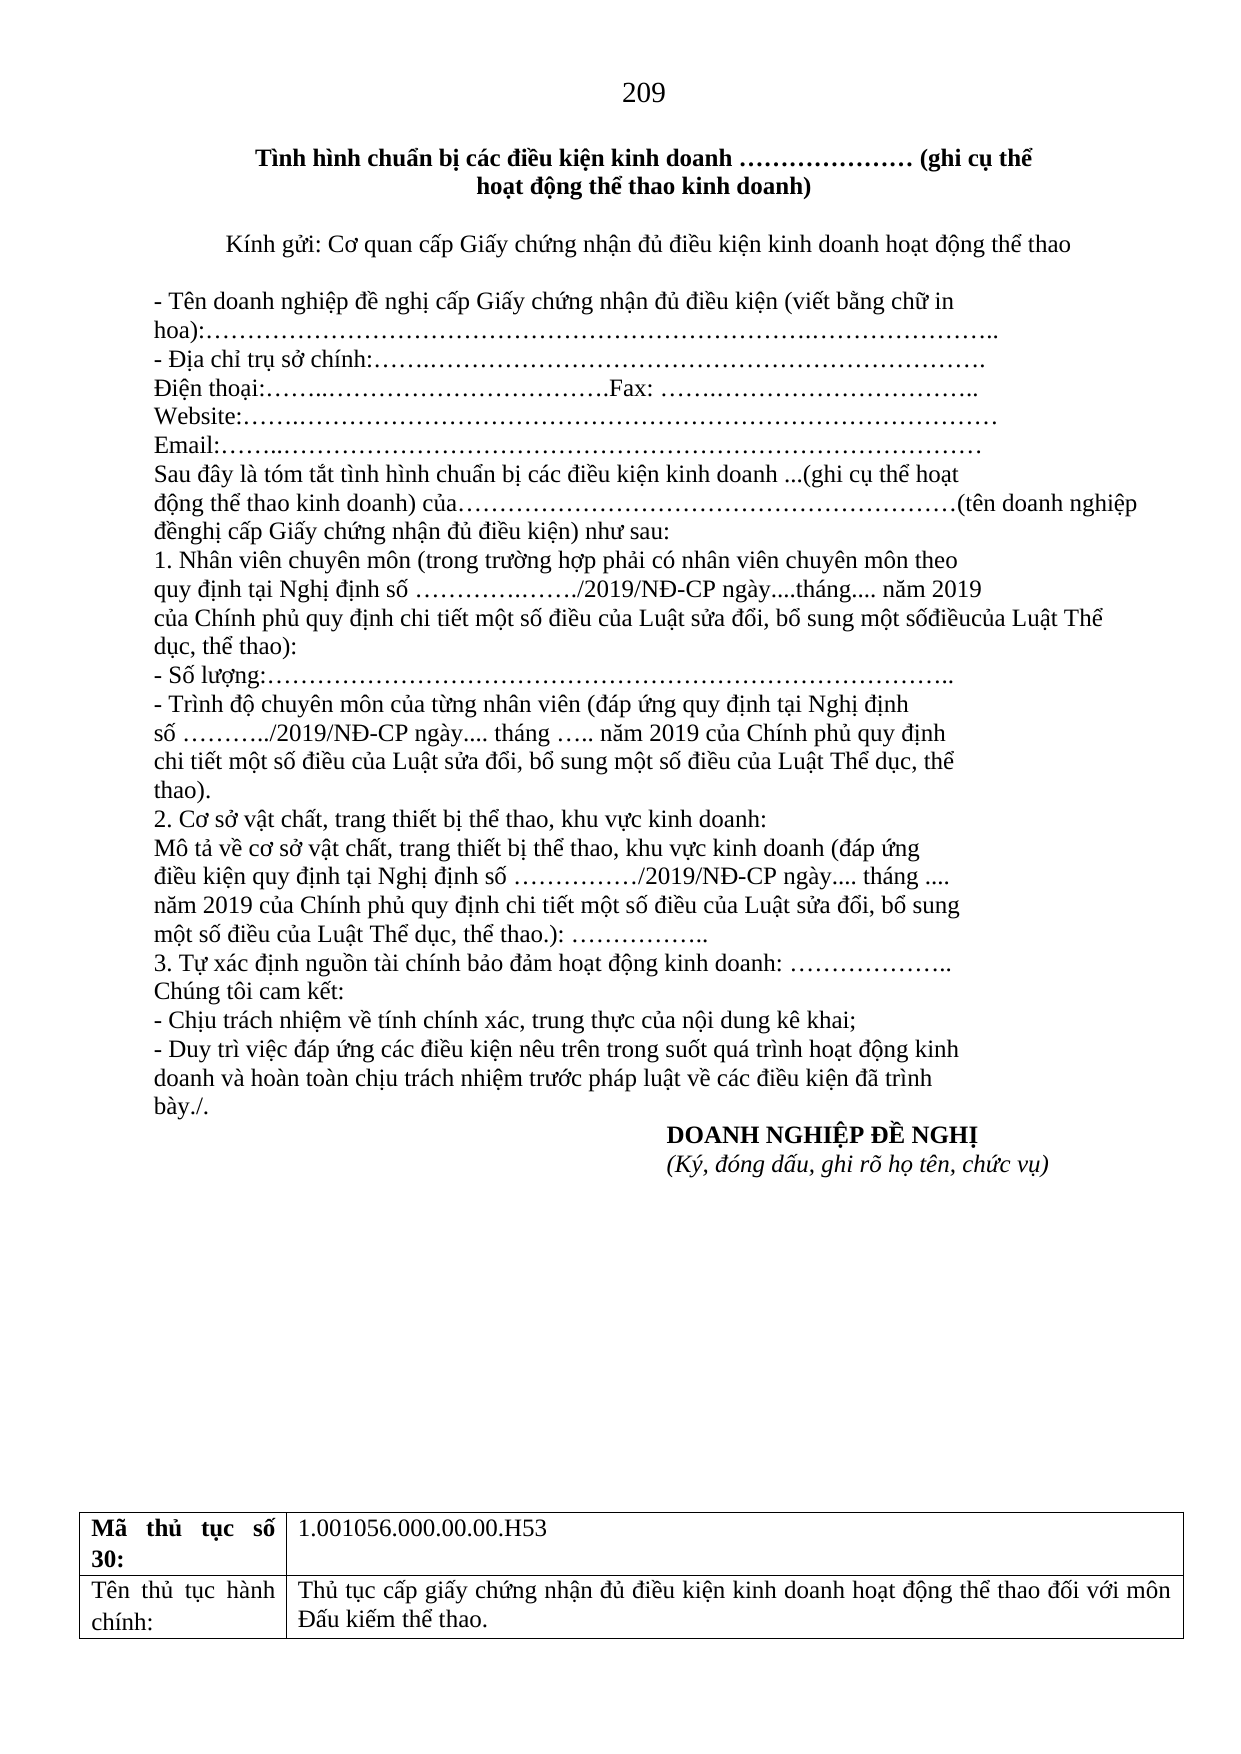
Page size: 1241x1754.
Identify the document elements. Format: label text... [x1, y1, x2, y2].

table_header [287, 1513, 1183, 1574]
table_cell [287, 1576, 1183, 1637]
text - Tên doanh nghiệp đề nghị cấp Giấy chứng nhận đủ điều kiện (viết bằng chữ in hoa):……………………………………………………………….………………….. - Địa chỉ trụ sở chính:…….…………………………………………………………. Điện thoại:……..…………………………….Fax: …….………………………….. Website:…….………………………………………………………………………… Email:……..………………………………………………………………………… Sau đây là tóm tắt tình hình chuẩn bị các điều kiện kinh doanh ...(ghi cụ thể hoạt động thể thao kinh doanh) của……………………………………………………(tên doanh nghiệp đềnghị cấp Giấy chứng nhận đủ điều kiện) như sau: 1. Nhân viên chuyên môn (trong trường hợp phải có nhân viên chuyên môn theo quy định tại Nghị định số ………….……./2019/NĐ-CP ngày....tháng.... năm 2019 của Chính phủ quy định chi tiết một số điều của Luật sửa đổi, bổ sung một sốđiềucủa Luật Thể dục, thể thao): - Số lượng:……………………………………………………………………….. - Trình độ chuyên môn của từng nhân viên (đáp ứng quy định tại Nghị định số ………../2019/NĐ-CP ngày.... tháng ….. năm 2019 của Chính phủ quy định chi tiết một số điều của Luật sửa đổi, bổ sung một số điều của Luật Thể dục, thể thao). 2. Cơ sở vật chất, trang thiết bị thể thao, khu vực kinh doanh: Mô tả về cơ sở vật chất, trang thiết bị thể thao, khu vực kinh doanh (đáp ứng điều kiện quy định tại Nghị định số ……………/2019/NĐ-CP ngày.... tháng .... năm 2019 của Chính phủ quy định chi tiết một số điều của Luật sửa đổi, bổ sung một số điều của Luật Thể dục, thể thao.): …………….. 3. Tự xác định nguồn tài chính bảo đảm hoạt động kinh doanh: ……………….. Chúng tôi cam kết: - Chịu trách nhiệm về tính chính xác, trung thực của nội dung kê khai; - Duy trì việc đáp ứng các điều kiện nêu trên trong suốt quá trình hoạt động kinh doanh và hoàn toàn chịu trách nhiệm trước pháp luật về các điều kiện đã trình bày./. [153, 258, 1143, 1120]
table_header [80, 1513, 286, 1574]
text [153, 143, 1134, 200]
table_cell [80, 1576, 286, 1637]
text Kính gửi: Cơ quan cấp Giấy chứng nhận đủ điều kiện kinh doanh hoạt động thể thao [153, 200, 1143, 258]
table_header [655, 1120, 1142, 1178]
